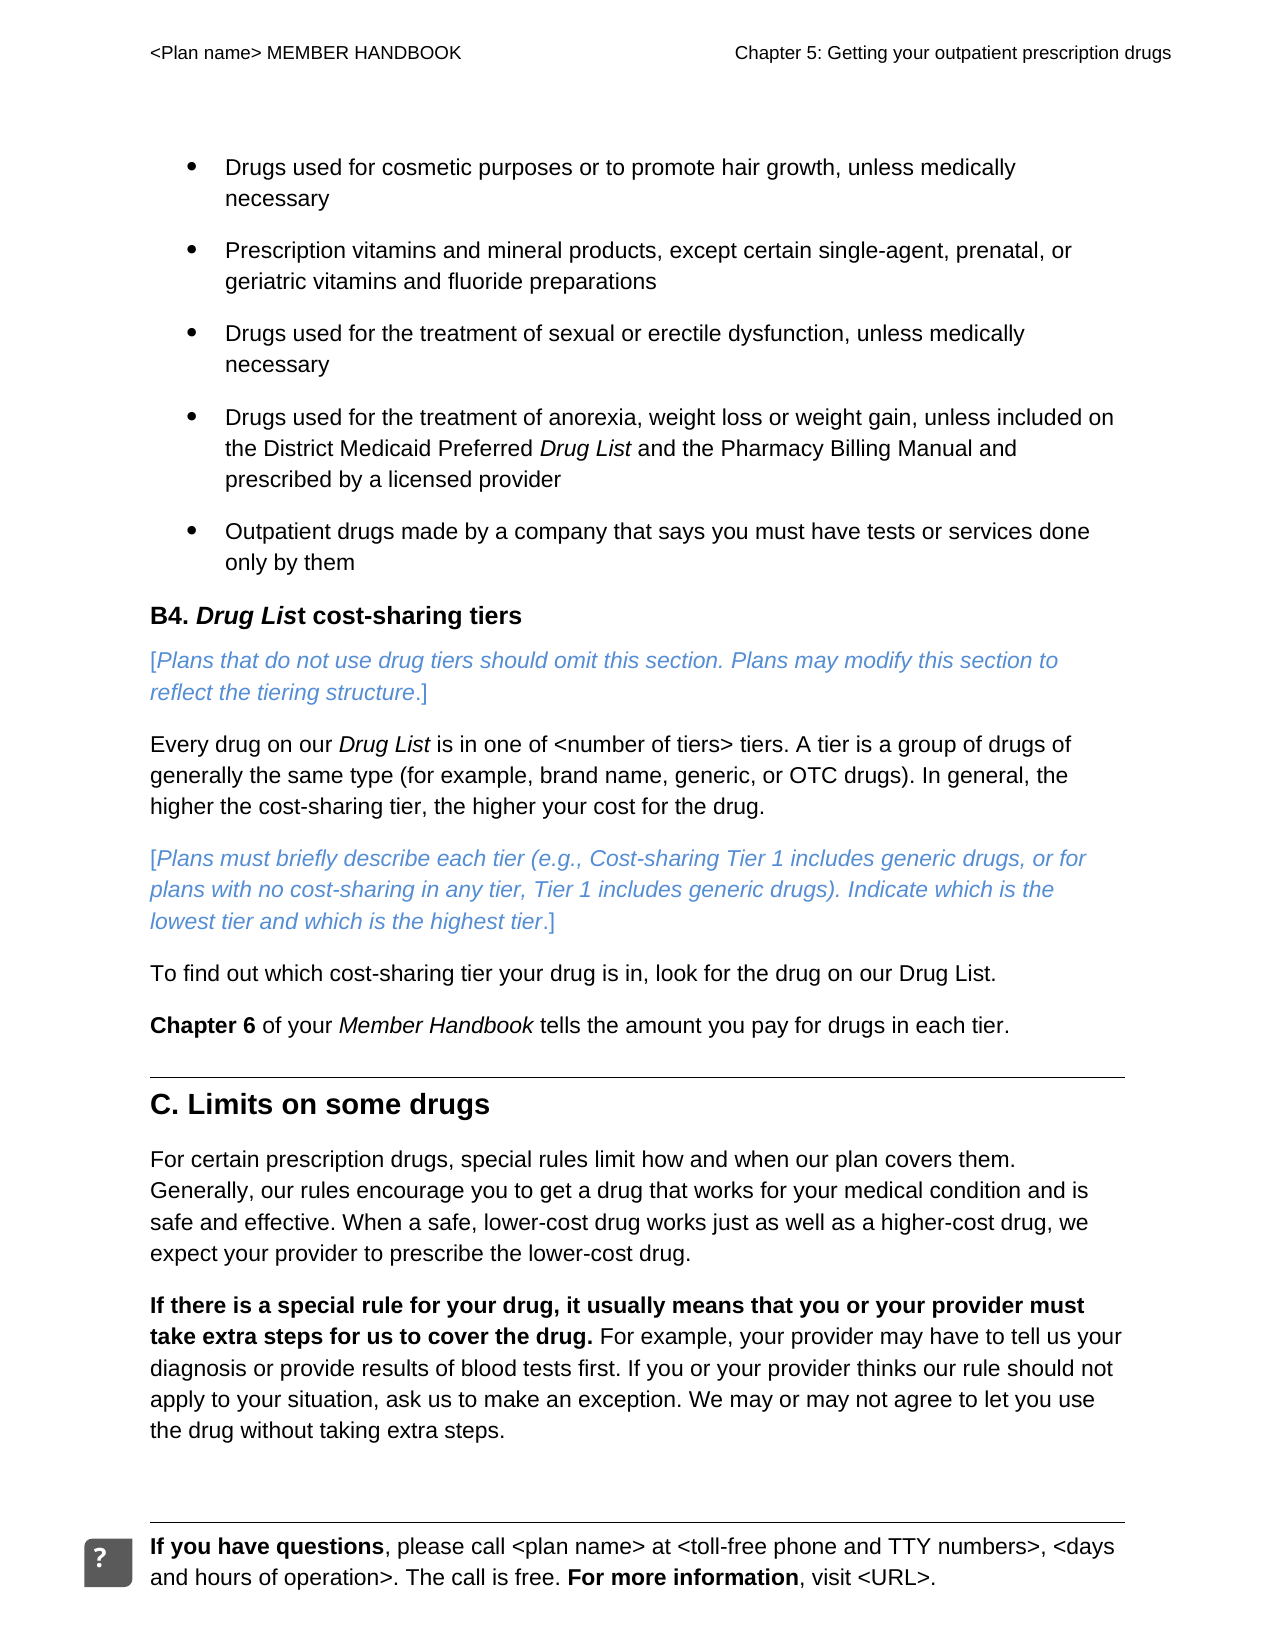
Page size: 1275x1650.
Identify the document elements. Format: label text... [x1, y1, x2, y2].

text Chapter 6 of your Member Handbook tells the amount you pay for drugs in each tier. [150, 1008, 1125, 1039]
text [Plans that do not use drug tiers should omit this section. Plans may modify this section to reflect the tiering structure.] [150, 644, 1125, 706]
list Drugs used for cosmetic purposes or to promote hair growth, unless medically necessary [187, 150, 1125, 212]
list Prescription vitamins and mineral products, except certain single-agent, prenatal, or geriatric vitamins and fluoride preparations [187, 233, 1125, 296]
text [Plans must briefly describe each tier (e.g., Cost-sharing Tier 1 includes generic drugs, or for plans with no cost-sharing in any tier, Tier 1 includes generic drugs). Indicate which is the lowest tier and which is the highest tier.] [150, 842, 1125, 935]
list Drugs used for the treatment of anorexia, weight loss or weight gain, unless included on the District Medicaid Preferred Drug List and the Pharmacy Billing Manual and prescribed by a licensed provider [187, 400, 1125, 494]
text If there is a special rule for your drug, it usually means that you or your provider must take extra steps for us to cover the drug. For example, your provider may have to tell us your diagnosis or provide results of blood tests first. If you or your provider thinks our rule should not apply to your situation, ask us to make an exception. We may or may not agree to let you use the drug without taking extra steps. [150, 1288, 1125, 1445]
list Outpatient drugs made by a company that says you must have tests or services done only by them [187, 514, 1125, 577]
text Every drug on our Drug List is in one of <number of tiers> tiers. A tier is a group of drugs of generally the same type (for example, brand name, generic, or OTC drugs). In general, the higher the cost-sharing tier, the higher your cost for the drug. [150, 727, 1125, 821]
subtitle Limits on some drugs [150, 1078, 1125, 1122]
text To find out which cost-sharing tier your drug is in, look for the drug on our Drug List. [150, 956, 1125, 987]
subtitle B4. Drug List cost-sharing tiers [150, 598, 1050, 631]
list Drugs used for the treatment of sexual or erectile dysfunction, unless medically necessary [187, 317, 1125, 379]
text For certain prescription drugs, special rules limit how and when our plan covers them. Generally, our rules encourage you to get a drug that works for your medical condition and is safe and effective. When a safe, lower-cost drug works just as well as a higher-cost drug, we expect your provider to prescribe the lower-cost drug. [150, 1143, 1125, 1268]
